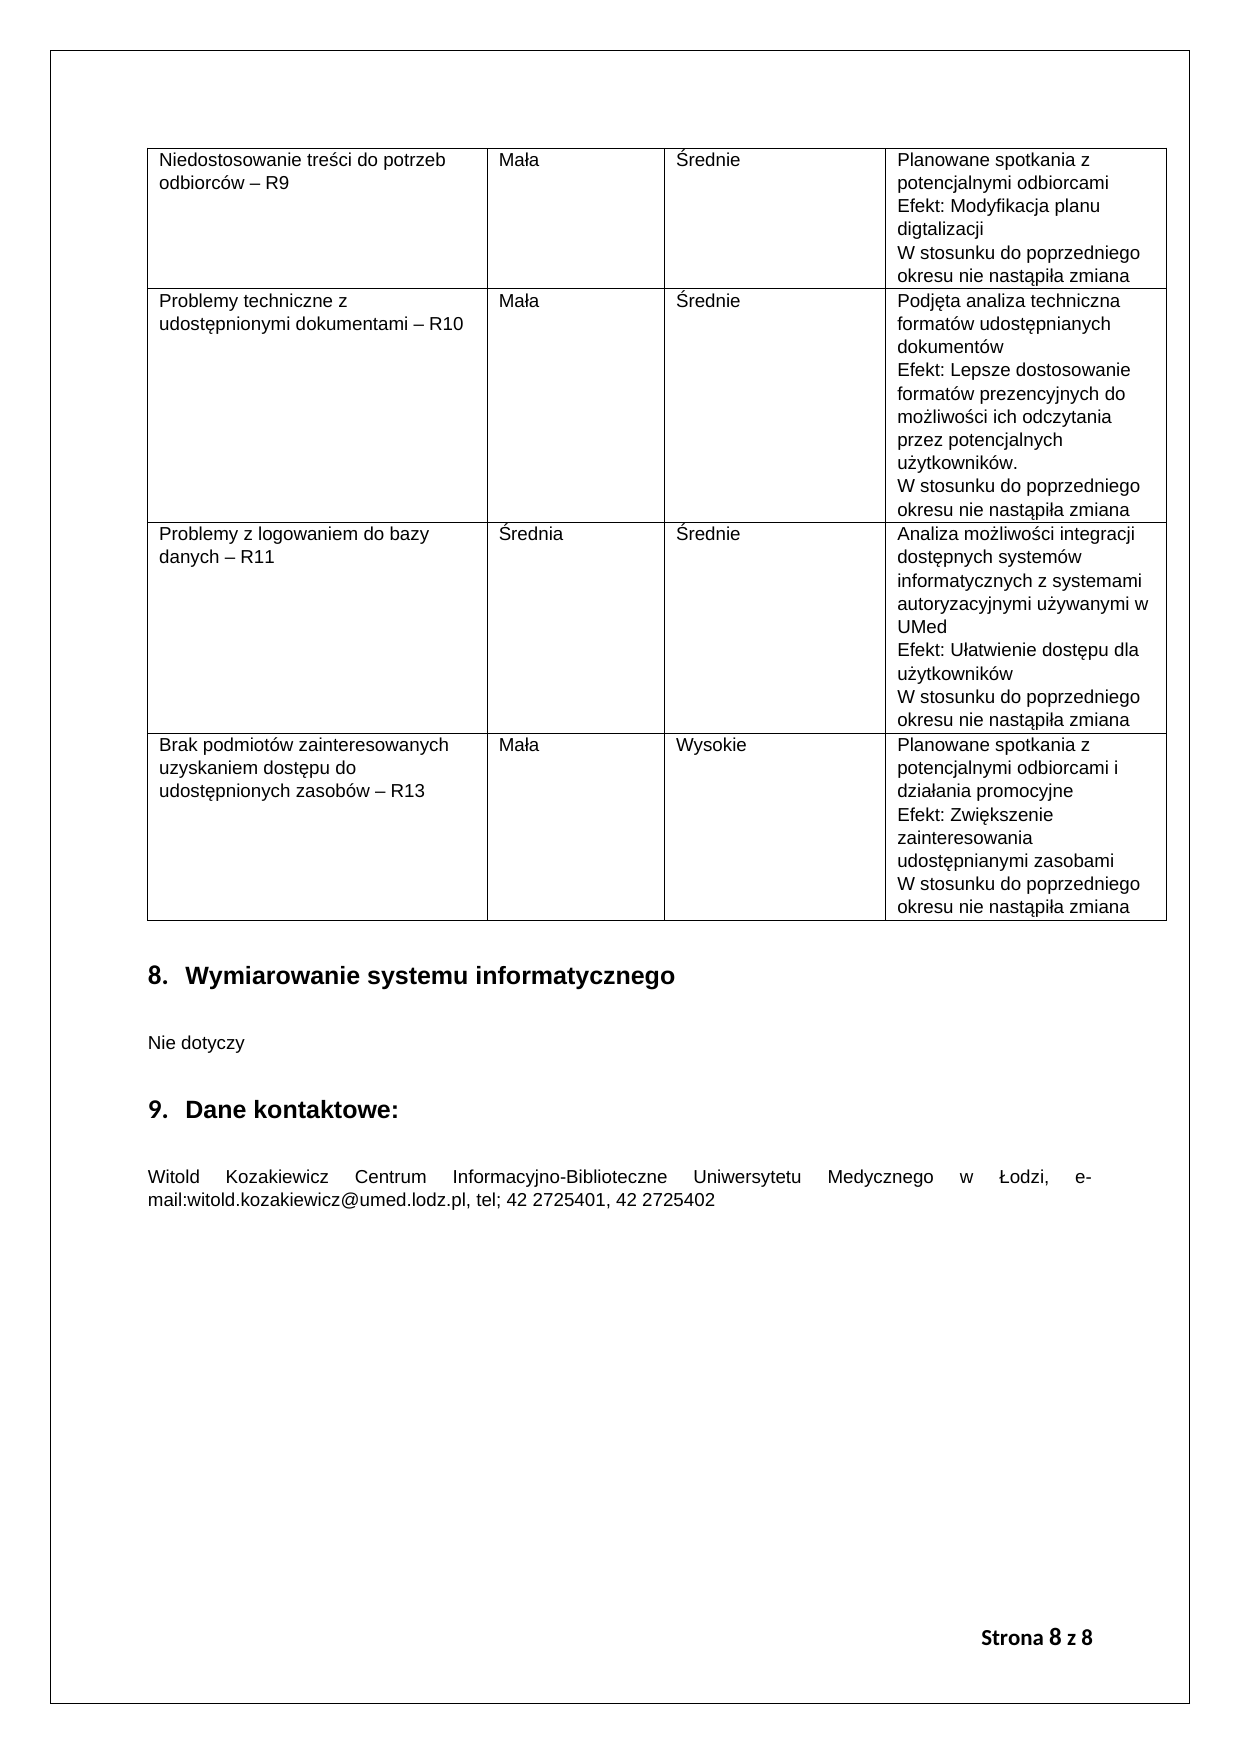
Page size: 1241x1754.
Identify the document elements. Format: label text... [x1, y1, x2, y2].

list Wymiarowanie systemu informatycznego [148, 958, 1093, 991]
list Dane kontaktowe: [148, 1092, 1093, 1125]
table_cell Średnie [665, 523, 885, 733]
table_cell Średnia [488, 523, 664, 733]
table_cell Analiza możliwości integracji dostępnych systemów informatycznych z systemami autoryzacyjnymi używanymi w UMed Efekt: Ułatwienie dostępu dla użytkowników W stosunku do poprzedniego okresu nie nastąpiła zmiana [886, 523, 1166, 733]
table_cell Mała [488, 289, 664, 522]
table_cell Mała [488, 149, 664, 288]
table_cell Średnie [665, 149, 885, 288]
table_cell Brak podmiotów zainteresowanych uzyskaniem dostępu do udostępnionych zasobów – R13 [148, 734, 487, 920]
table_cell Mała [488, 734, 664, 920]
table_cell Problemy techniczne z udostępnionymi dokumentami – R10 [148, 289, 487, 522]
text Witold Kozakiewicz Centrum Informacyjno-Biblioteczne Uniwersytetu Medycznego w Łodzi, e-mail:witold.kozakiewicz@umed.lodz.pl, tel; 42 2725401, 42 2725402 [148, 1165, 1093, 1210]
table_cell Wysokie [665, 734, 885, 920]
table_cell Problemy z logowaniem do bazy danych – R11 [148, 523, 487, 733]
table_cell Planowane spotkania z potencjalnymi odbiorcami Efekt: Modyfikacja planu digtalizacji W stosunku do poprzedniego okresu nie nastąpiła zmiana [886, 149, 1166, 288]
text Nie dotyczy [148, 1032, 1093, 1053]
table_cell Średnie [665, 289, 885, 522]
table_cell Podjęta analiza techniczna formatów udostępnianych dokumentów Efekt: Lepsze dostosowanie formatów prezencyjnych do możliwości ich odczytania przez potencjalnych użytkowników. W stosunku do poprzedniego okresu nie nastąpiła zmiana [886, 289, 1166, 522]
table_cell Niedostosowanie treści do potrzeb odbiorców – R9 [148, 149, 487, 288]
table_cell Planowane spotkania z potencjalnymi odbiorcami i działania promocyjne Efekt: Zwiększenie zainteresowania udostępnianymi zasobami W stosunku do poprzedniego okresu nie nastąpiła zmiana [886, 734, 1166, 920]
